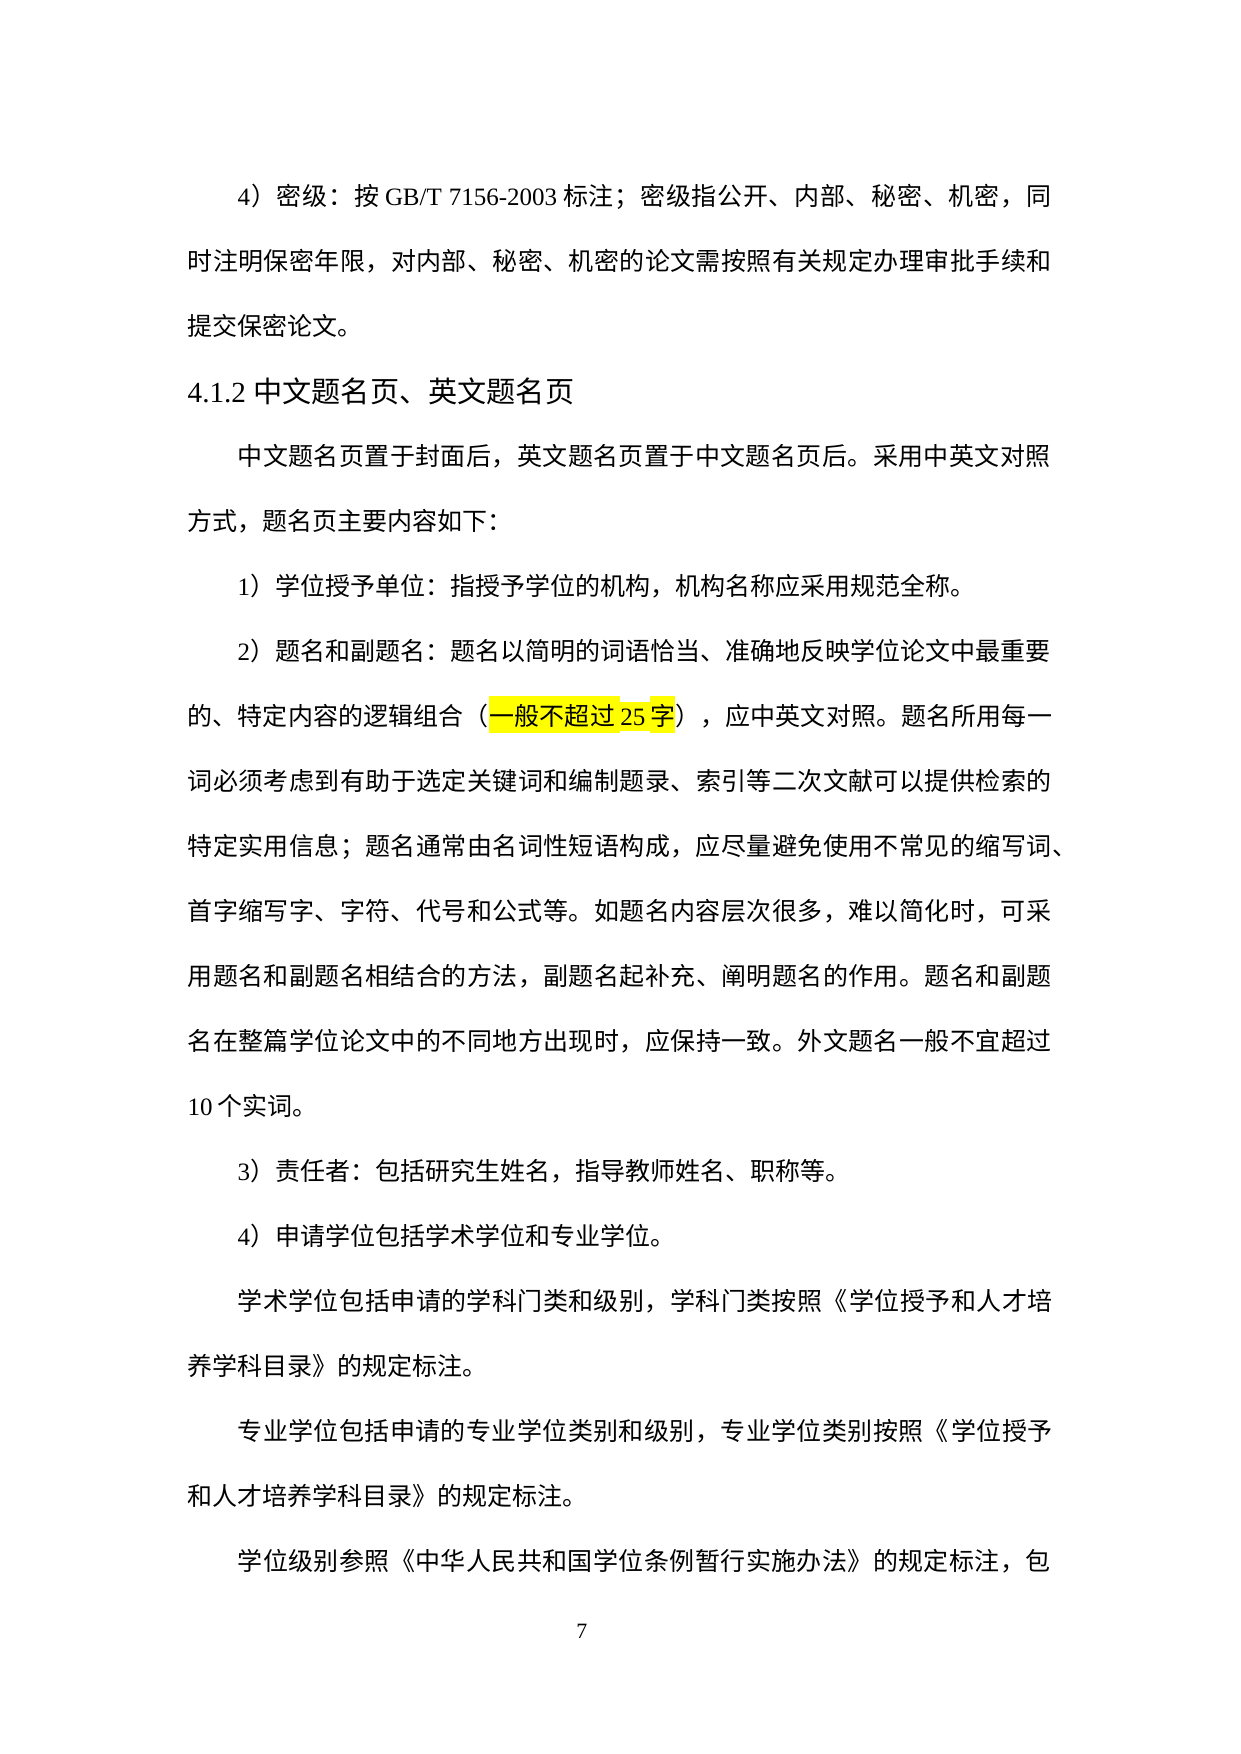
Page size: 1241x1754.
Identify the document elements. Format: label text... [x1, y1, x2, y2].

text 专业学位包括申请的专业学位类别和级别，专业学位类别按照《学位授予和人才培养学科目录》的规定标注。 [187, 1397, 1053, 1527]
text 学术学位包括申请的学科门类和级别，学科门类按照《学位授予和人才培养学科目录》的规定标注。 [187, 1267, 1053, 1397]
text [187, 1527, 1053, 1592]
text 3）责任者：包括研究生姓名，指导教师姓名、职称等。 [187, 1137, 1053, 1202]
text 2）题名和副题名：题名以简明的词语恰当、准确地反映学位论文中最重要的、特定内容的逻辑组合（一般不超过25字），应中英文对照。题名所用每一词必须考虑到有助于选定关键词和编制题录、索引等二次文献可以提供检索的特定实用信息；题名通常由名词性短语构成，应尽量避免使用不常见的缩写词、首字缩写字、字符、代号和公式等。如题名内容层次很多，难以简化时，可采用题名和副题名相结合的方法，副题名起补充、阐明题名的作用。题名和副题名在整篇学位论文中的不同地方出现时，应保持一致。外文题名一般不宜超过10个实词。 [187, 617, 1053, 1137]
text 1）学位授予单位：指授予学位的机构，机构名称应采用规范全称。 [187, 552, 1053, 617]
text 4）申请学位包括学术学位和专业学位。 [187, 1202, 1053, 1267]
subtitle 4.1.2 中文题名页、英文题名页 [187, 357, 1053, 422]
subtitle 4）密级：按GB/T 7156-2003标注；密级指公开、内部、秘密、机密，同时注明保密年限，对内部、秘密、机密的论文需按照有关规定办理审批手续和提交保密论文。 [187, 162, 1053, 357]
text 中文题名页置于封面后，英文题名页置于中文题名页后。采用中英文对照方式，题名页主要内容如下： [187, 422, 1053, 552]
